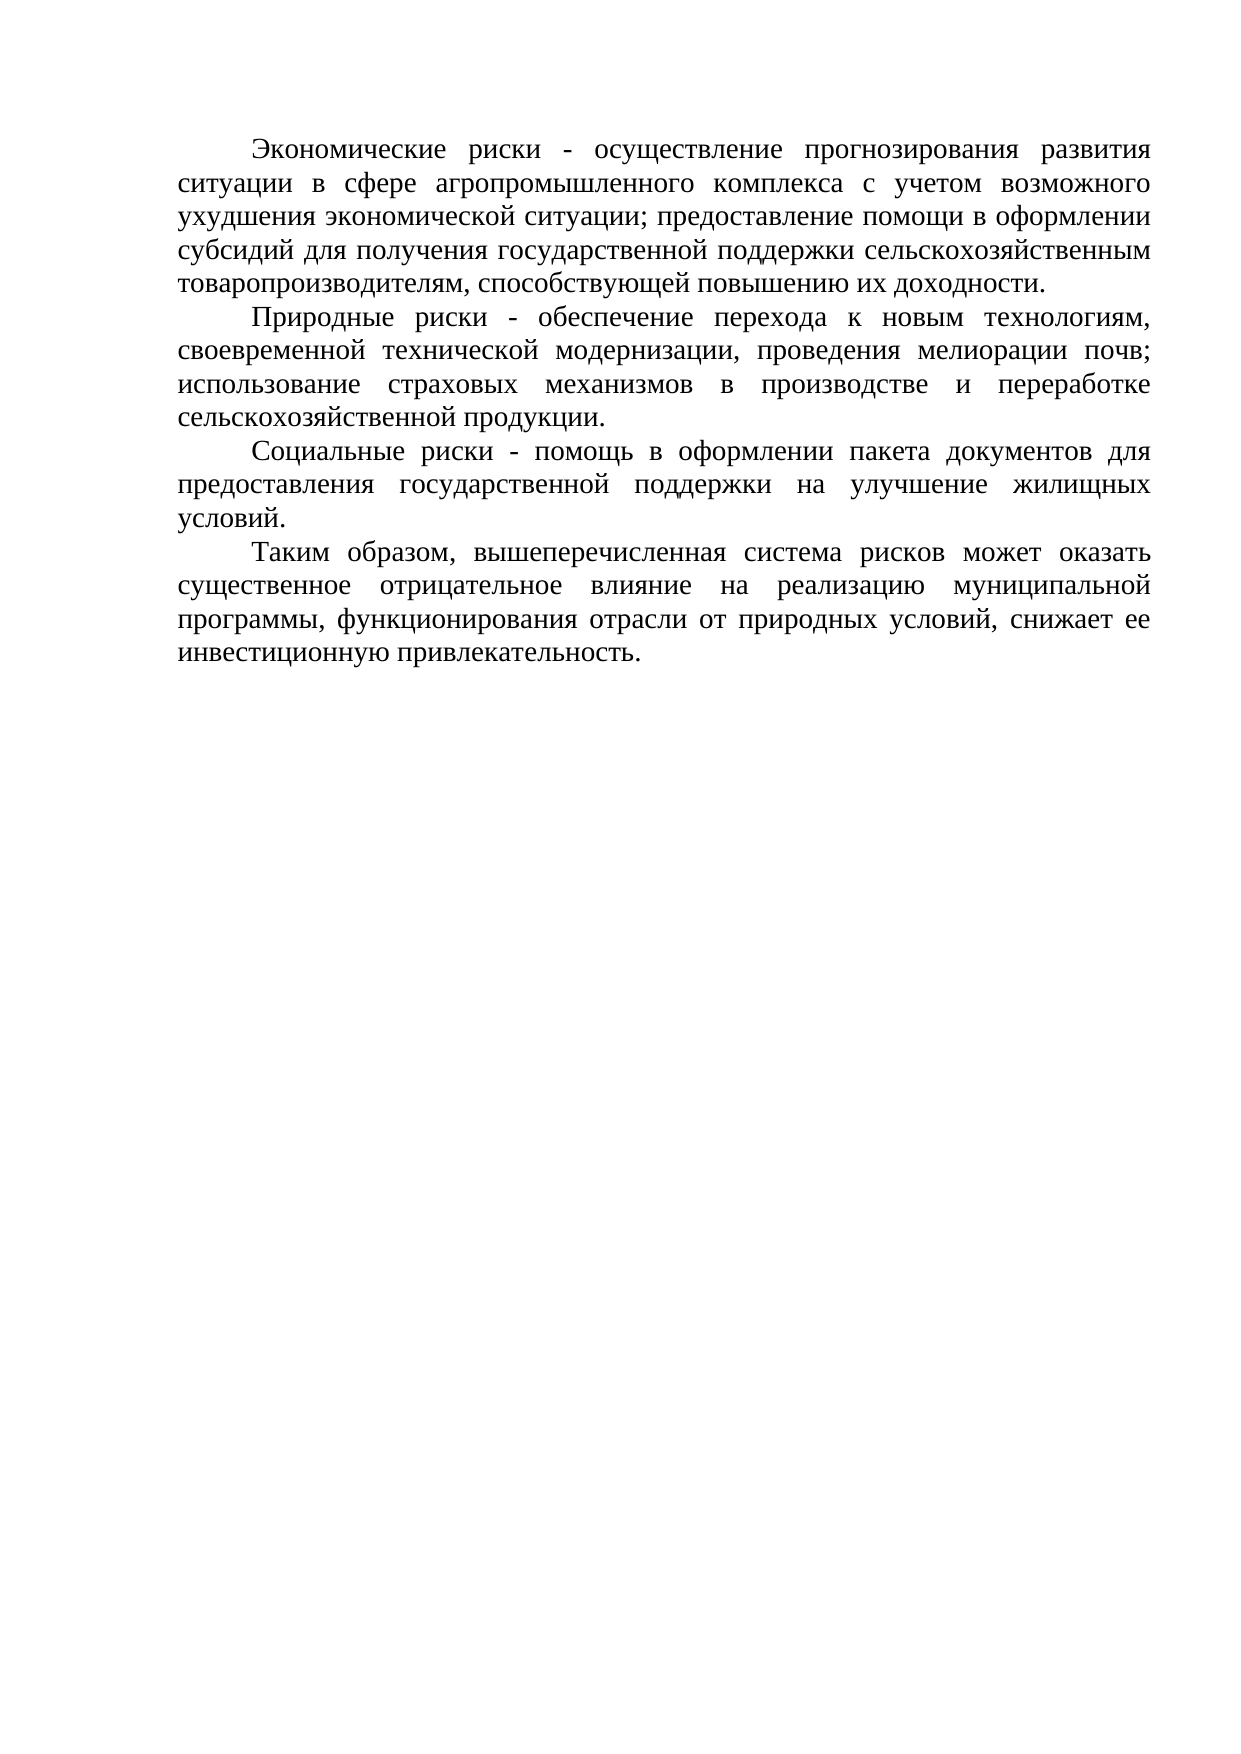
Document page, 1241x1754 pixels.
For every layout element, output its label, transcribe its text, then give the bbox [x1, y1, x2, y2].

text Социальные риски - помощь в оформлении пакета документов для предоставления государственной поддержки на улучшение жилищных условий. [177, 433, 1152, 534]
text Экономические риски - осуществление прогнозирования развития ситуации в сфере агропромышленного комплекса с учетом возможного ухудшения экономической ситуации; предоставление помощи в оформлении субсидий для получения государственной поддержки сельскохозяйственным товаропроизводителям, способствующей повышению их доходности. [177, 131, 1152, 299]
text Таким образом, вышеперечисленная система рисков может оказать существенное отрицательное влияние на реализацию муниципальной программы, функционирования отрасли от природных условий, снижает ее инвестиционную привлекательность. [177, 534, 1152, 668]
text Природные риски - обеспечение перехода к новым технологиям, своевременной технической модернизации, проведения мелиорации почв; использование страховых механизмов в производстве и переработке сельскохозяйственной продукции. [177, 299, 1152, 433]
